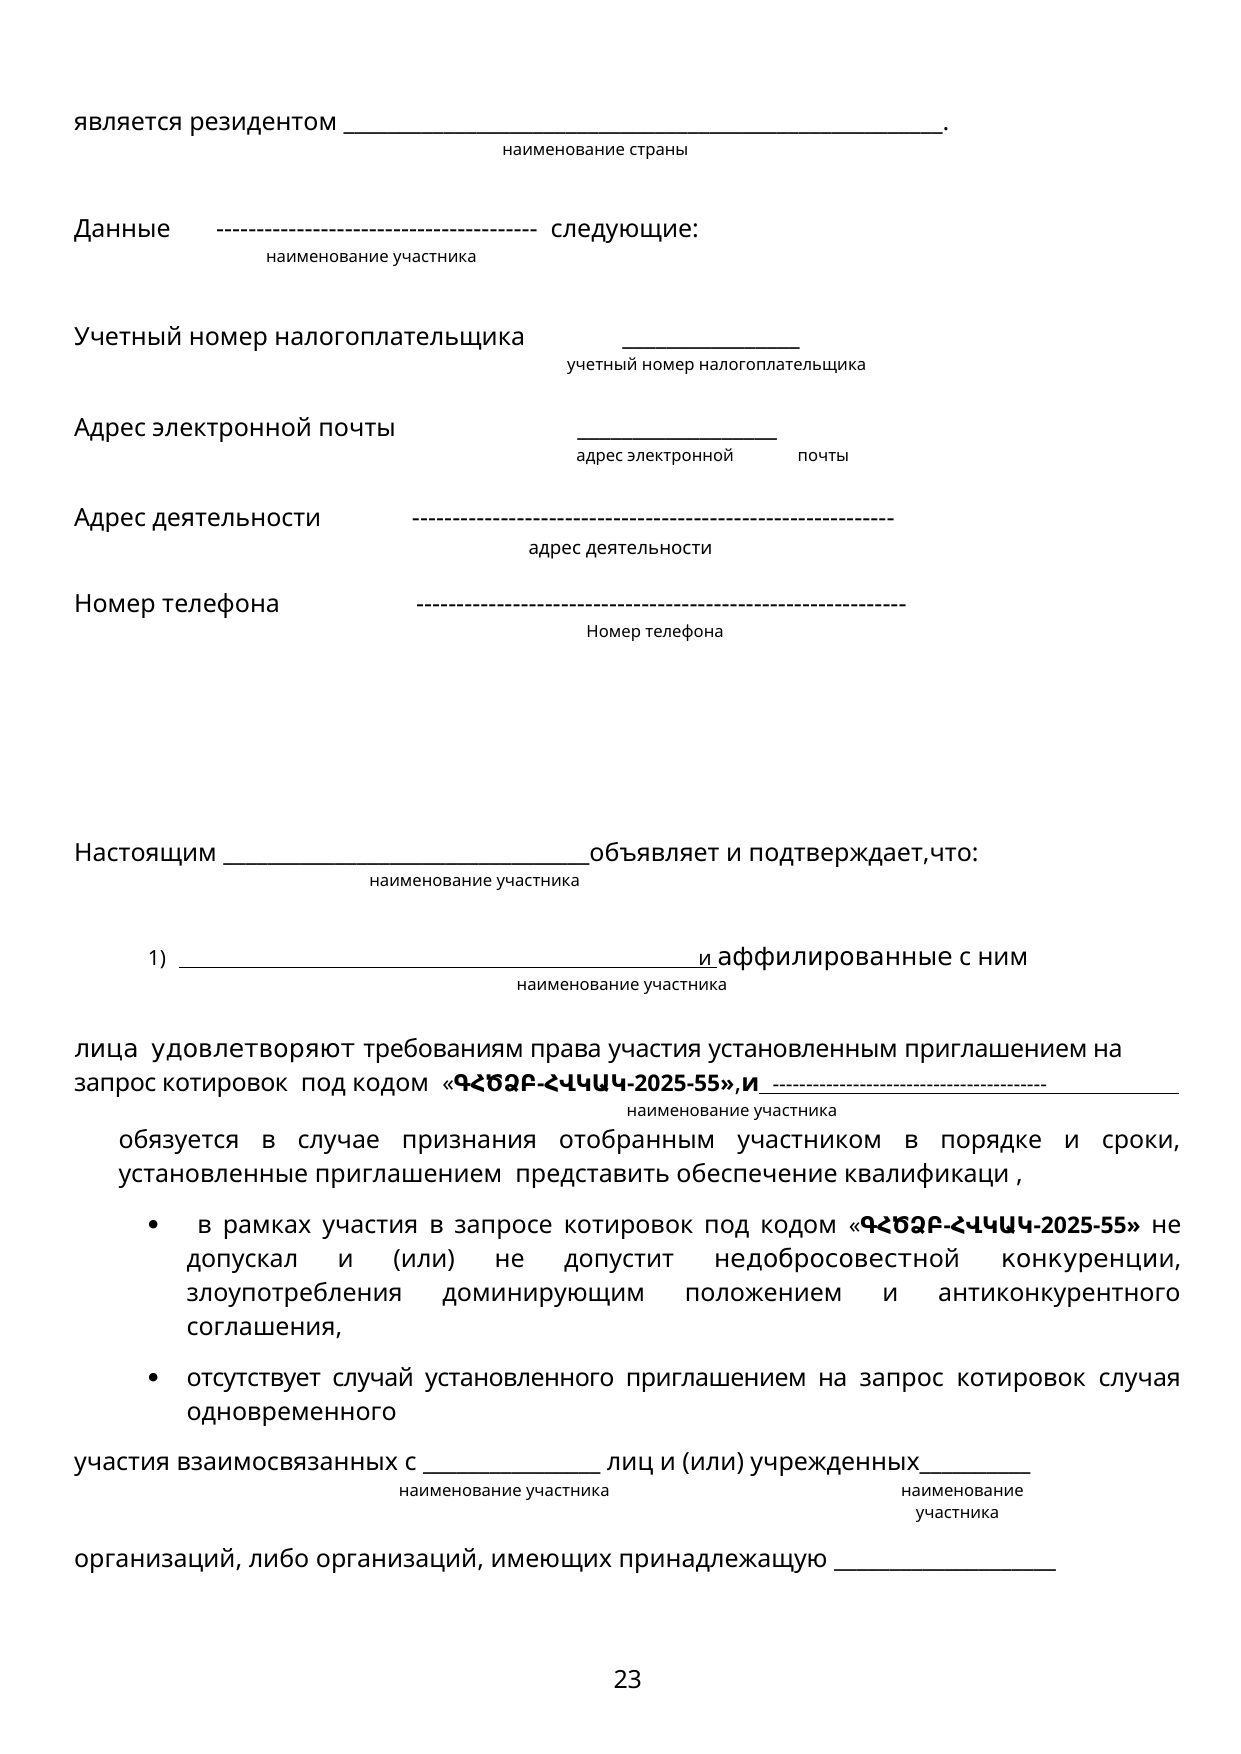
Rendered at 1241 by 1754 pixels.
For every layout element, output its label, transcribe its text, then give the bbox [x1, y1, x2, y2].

text адрес деятельности [74, 534, 1181, 560]
text обязуется в случае признания отобранным участником в порядке и сроки, установленные приглашением представить обеспечение квалификаци , [118, 1122, 1181, 1190]
text участника [916, 1501, 1181, 1523]
text Данные ---------------------------------------- следующие: [74, 211, 1181, 245]
text участия взаимосвязанных с ________________ лиц и (или) учрежденных__________ [74, 1444, 1181, 1478]
text 1) и аффилированные с ним [74, 939, 1181, 973]
text наименование участника [369, 868, 1181, 891]
list в рамках участия в запросе котировок под кодом «ԳՀԾՁԲ-ՀՎԿԱԿ-2025-55» не допускал и (или) не допустит недобросовестной конкуренции, злоупотребления доминирующим положением и антиконкурентного соглашения, [149, 1206, 1181, 1343]
text организаций, либо организаций, имеющих принадлежащую ____________________ [74, 1540, 1181, 1574]
text Учетный номер налогоплательщика ________________ [74, 318, 1181, 352]
text Адрес деятельности ------------------------------------------------------------ [74, 500, 1181, 534]
text Настоящим _________________________________объявляет и подтверждает,что: [74, 834, 1181, 868]
text адрес электронной почты [428, 443, 1181, 466]
text является резидентом ______________________________________________________. [74, 103, 1181, 137]
text учетный номер налогоплательщика [502, 352, 1181, 375]
text лица удовлетворяют требованиям права участия установленным приглашением на запрос котировок под кодом «ԳՀԾՁԲ-ՀՎԿԱԿ-2025-55»,и ----------------------------------------- [74, 1031, 1181, 1099]
text наименование участника [369, 973, 1181, 996]
text наименование участника [74, 1099, 1181, 1122]
text наименование участника наименование [399, 1478, 1181, 1501]
text наименование участника [266, 245, 1181, 268]
text Адрес электронной почты __________________ [74, 409, 1181, 443]
list отсутствует случай установленного приглашением на запрос котировок случая одновременного [149, 1359, 1181, 1427]
text наименование страны [502, 137, 1181, 160]
text Номер телефона ------------------------------------------------------------- [74, 585, 1181, 619]
text Номер телефона [443, 619, 1181, 642]
